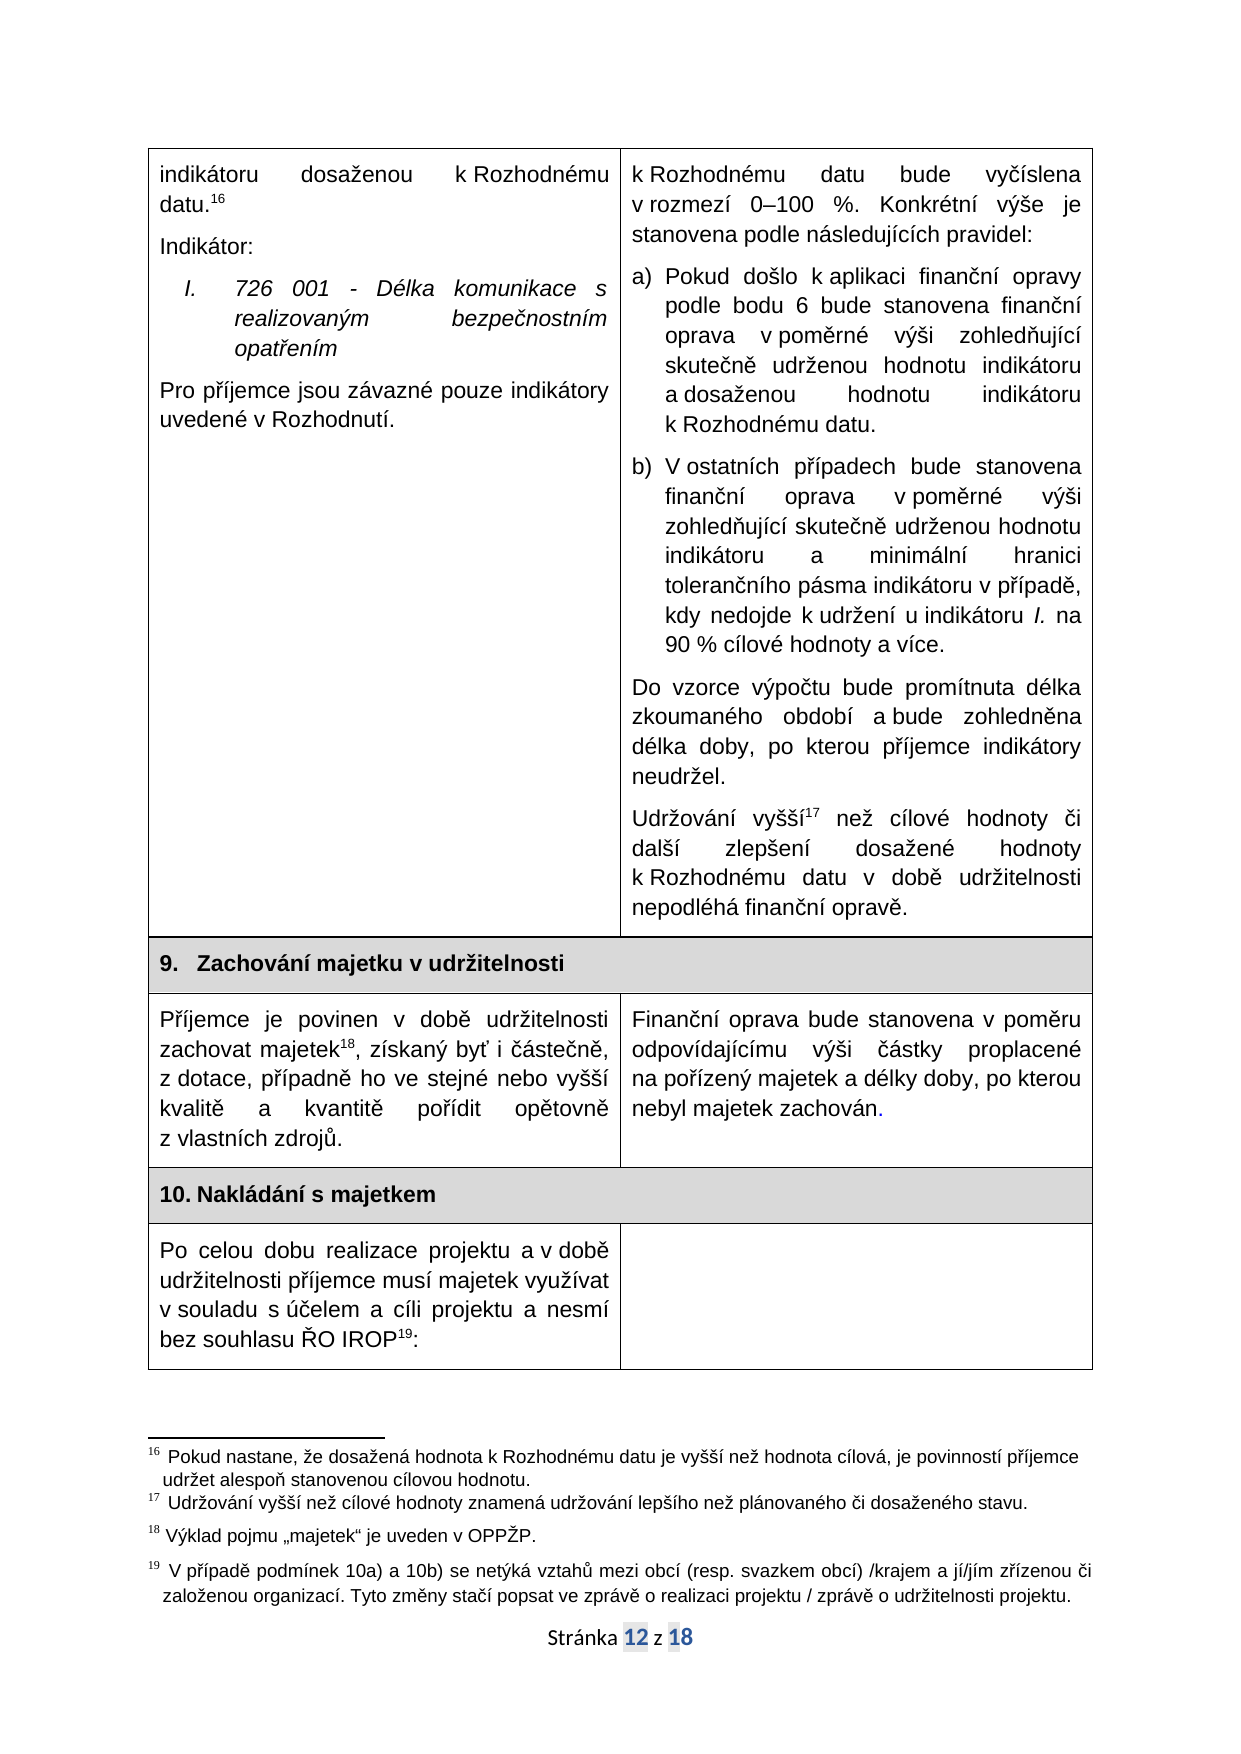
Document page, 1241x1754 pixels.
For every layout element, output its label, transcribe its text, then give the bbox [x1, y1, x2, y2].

table_cell Příjemce je povinen v době udržitelnosti zachovat majetek, získaný byť i částečně, z dotace, případně ho ve stejné nebo vyšší kvalitě a kvantitě pořídit opětovně z vlastních zdrojů. [149, 994, 620, 1167]
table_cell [621, 149, 1092, 936]
table_cell Zachování majetku v udržitelnosti [149, 938, 1092, 992]
table_cell Po celou dobu realizace projektu a v době udržitelnosti příjemce musí majetek využívat v souladu s účelem a cíli projektu a nesmí bez souhlasu ŘO IROP: [149, 1224, 620, 1368]
table_cell Finanční oprava bude stanovena v poměru odpovídajícímu výši částky proplacené na pořízený majetek a délky doby, po kterou nebyl majetek zachován. [621, 994, 1092, 1167]
table_cell [621, 1224, 1092, 1368]
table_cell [149, 149, 620, 936]
table_cell Nakládání s majetkem [149, 1168, 1092, 1223]
